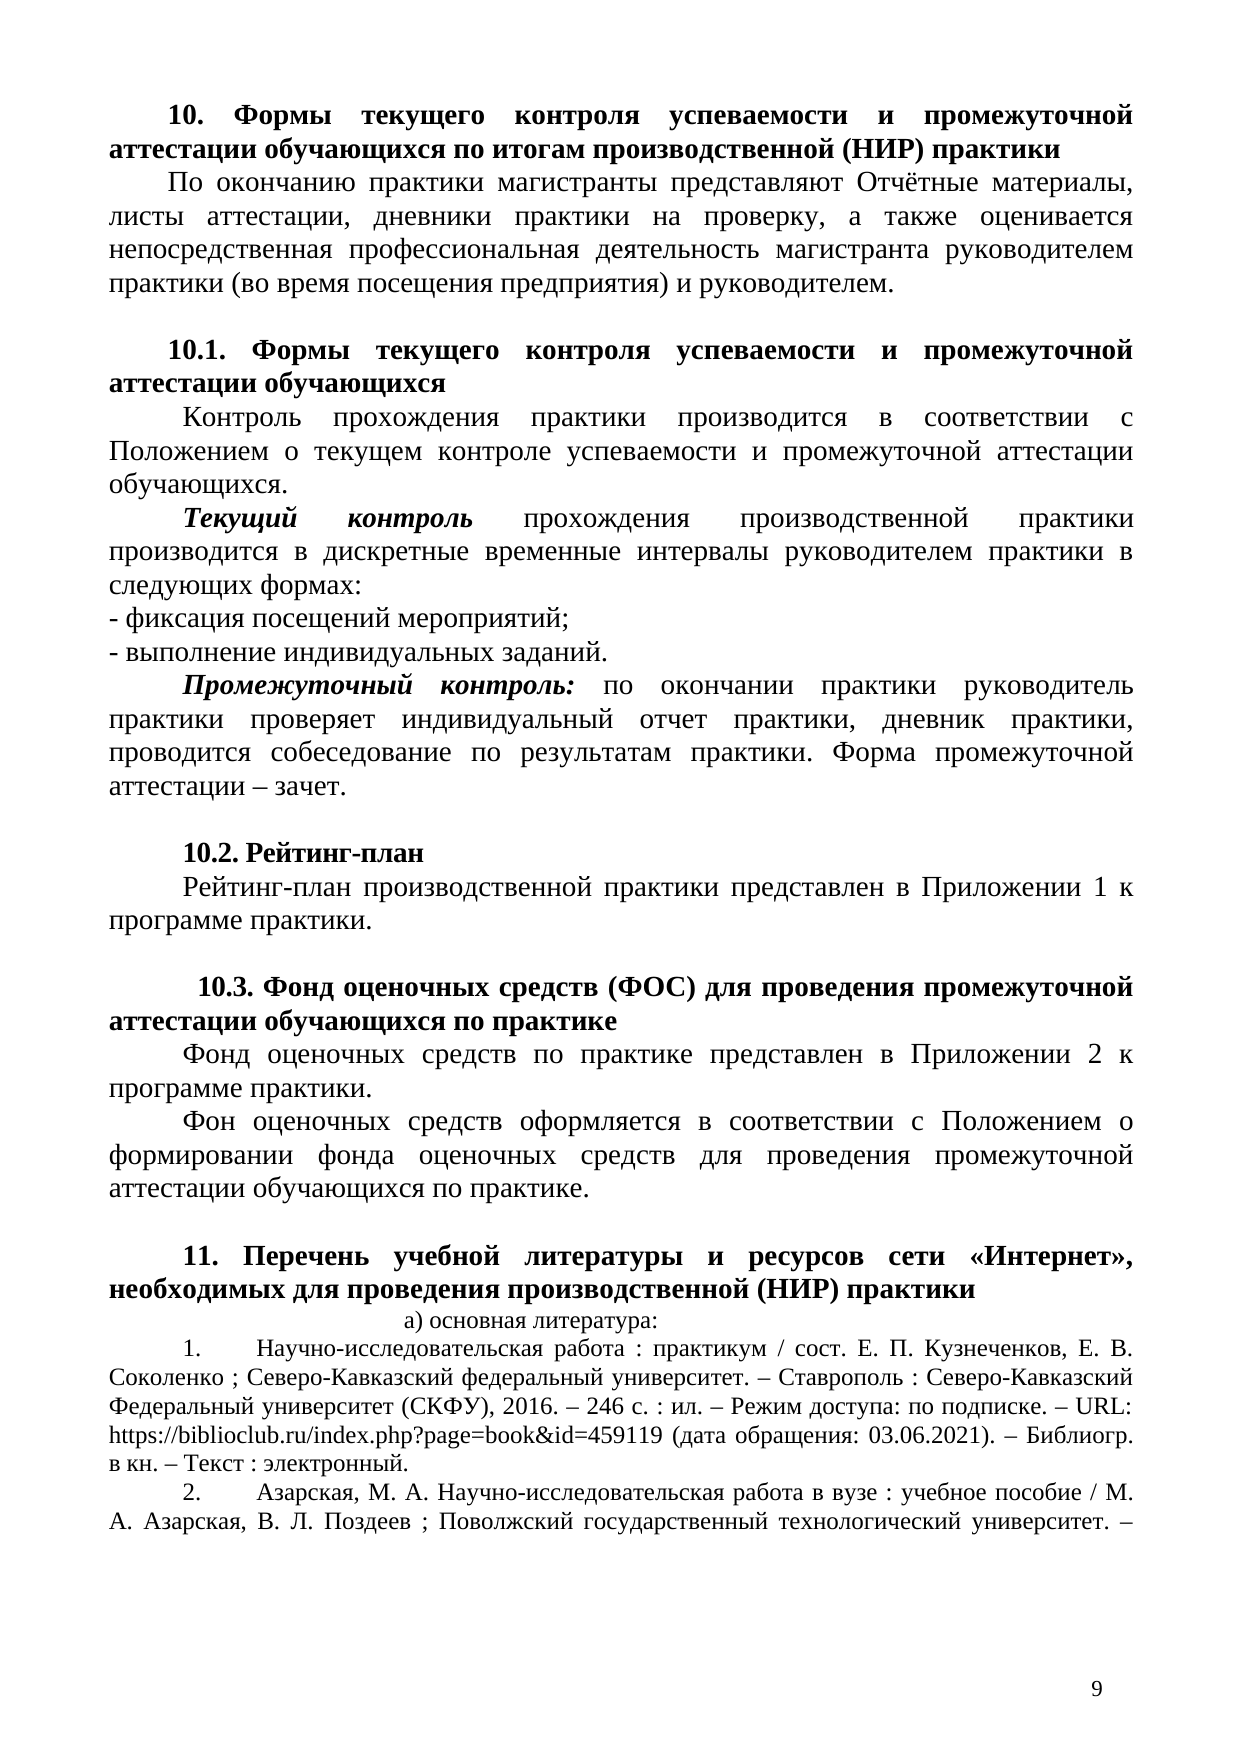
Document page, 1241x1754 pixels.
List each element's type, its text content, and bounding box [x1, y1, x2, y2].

text 10.3. Фонд оценочных средств (ФОС) для проведения промежуточной аттестации обучающихся по практике [108, 969, 1134, 1036]
text По окончанию практики магистранты представляют Отчётные материалы, листы аттестации, дневники практики на проверку, а также оценивается непосредственная профессиональная деятельность магистранта руководителем практики (во время посещения предприятия) и руководителем. [108, 164, 1134, 298]
text 10.2. Рейтинг-план [108, 835, 1134, 869]
text 10.1. Формы текущего контроля успеваемости и промежуточной аттестации обучающихся [108, 332, 1134, 399]
text Фонд оценочных средств по практике представлен в Приложении 2 к программе практики. [108, 1036, 1134, 1103]
text а) основная литература: [108, 1305, 1134, 1333]
text Фон оценочных средств оформляется в соответствии с Положением о формировании фонда оценочных средств для проведения промежуточной аттестации обучающихся по практике. [108, 1103, 1134, 1204]
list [108, 1477, 1134, 1535]
text Контроль прохождения практики производится в соответствии с Положением о текущем контроле успеваемости и промежуточной аттестации обучающихся. [108, 399, 1134, 500]
text 10. Формы текущего контроля успеваемости и промежуточной аттестации обучающихся по итогам производственной (НИР) практики [108, 97, 1134, 164]
text Текущий контроль прохождения производственной практики производится в дискретные временные интервалы руководителем практики в следующих формах: [108, 500, 1134, 600]
text - фиксация посещений мероприятий; [108, 600, 1134, 634]
text - выполнение индивидуальных заданий. [108, 634, 1134, 667]
list Научно-исследовательская работа : практикум / сост. Е. П. Кузнеченков, Е. В. Соколенко ; Северо-Кавказский федеральный университет. – Ставрополь : Северо-Кавказский Федеральный университет (СКФУ), 2016. – 246 с. : ил. – Режим доступа: по подписке. – URL: https://biblioclub.ru/index.php?page=book&id=459119 (дата обращения: 03.06.2021). – Библиогр. в кн. – Текст : электронный. [108, 1333, 1134, 1477]
text Промежуточный контроль: по окончании практики руководитель практики проверяет индивидуальный отчет практики, дневник практики, проводится собеседование по результатам практики. Форма промежуточной аттестации – зачет. [108, 667, 1134, 802]
text Рейтинг-план производственной практики представлен в Приложении 1 к программе практики. [108, 869, 1134, 936]
text 11. Перечень учебной литературы и ресурсов сети «Интернет», необходимых для проведения производственной (НИР) практики [108, 1238, 1134, 1305]
